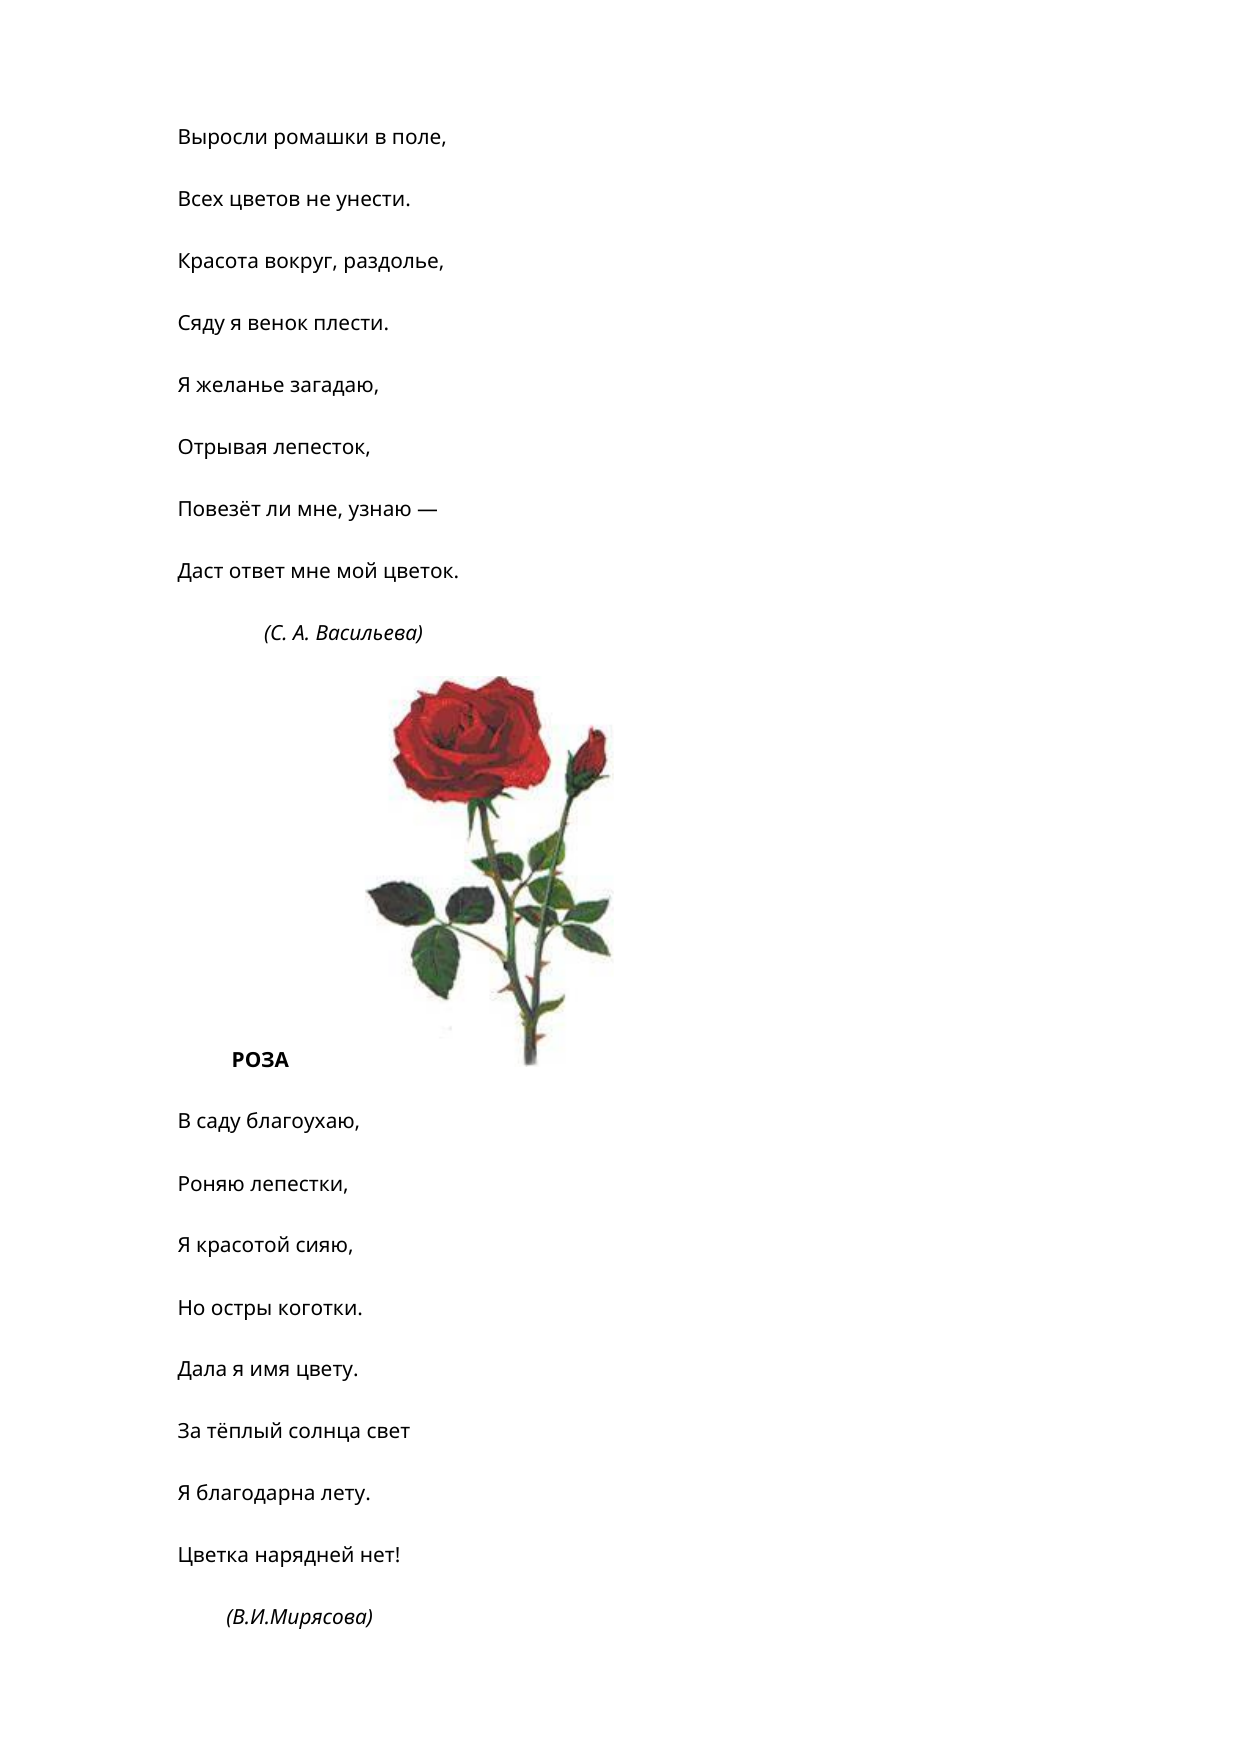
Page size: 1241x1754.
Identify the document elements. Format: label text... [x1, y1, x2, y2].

text (С. А. Васильева) [177, 614, 1152, 647]
text Но остры коготки. [177, 1288, 1152, 1321]
text Цветка нарядней нет! [177, 1536, 1152, 1569]
text В саду благоухаю, [177, 1102, 1152, 1135]
text Я красотой сияю, [177, 1226, 1152, 1259]
text Роняю лепестки, [177, 1164, 1152, 1197]
text Выросли ромашки в поле, [177, 118, 1152, 151]
text Дала я имя цвету. [177, 1350, 1152, 1383]
text Отрывая лепесток, [177, 428, 1152, 461]
text Красота вокруг, раздолье, [177, 242, 1152, 275]
text Повезёт ли мне, узнаю — [177, 490, 1152, 523]
text Я желанье загадаю, [177, 366, 1152, 399]
text За тёплый солнца свет [177, 1412, 1152, 1445]
text (В.И.Мирясова) [177, 1598, 1152, 1631]
text Сяду я венок плести. [177, 304, 1152, 337]
picture [364, 676, 614, 1067]
text Всех цветов не унести. [177, 180, 1152, 213]
text Даст ответ мне мой цветок. [177, 552, 1152, 585]
text Я благодарна лету. [177, 1474, 1152, 1507]
